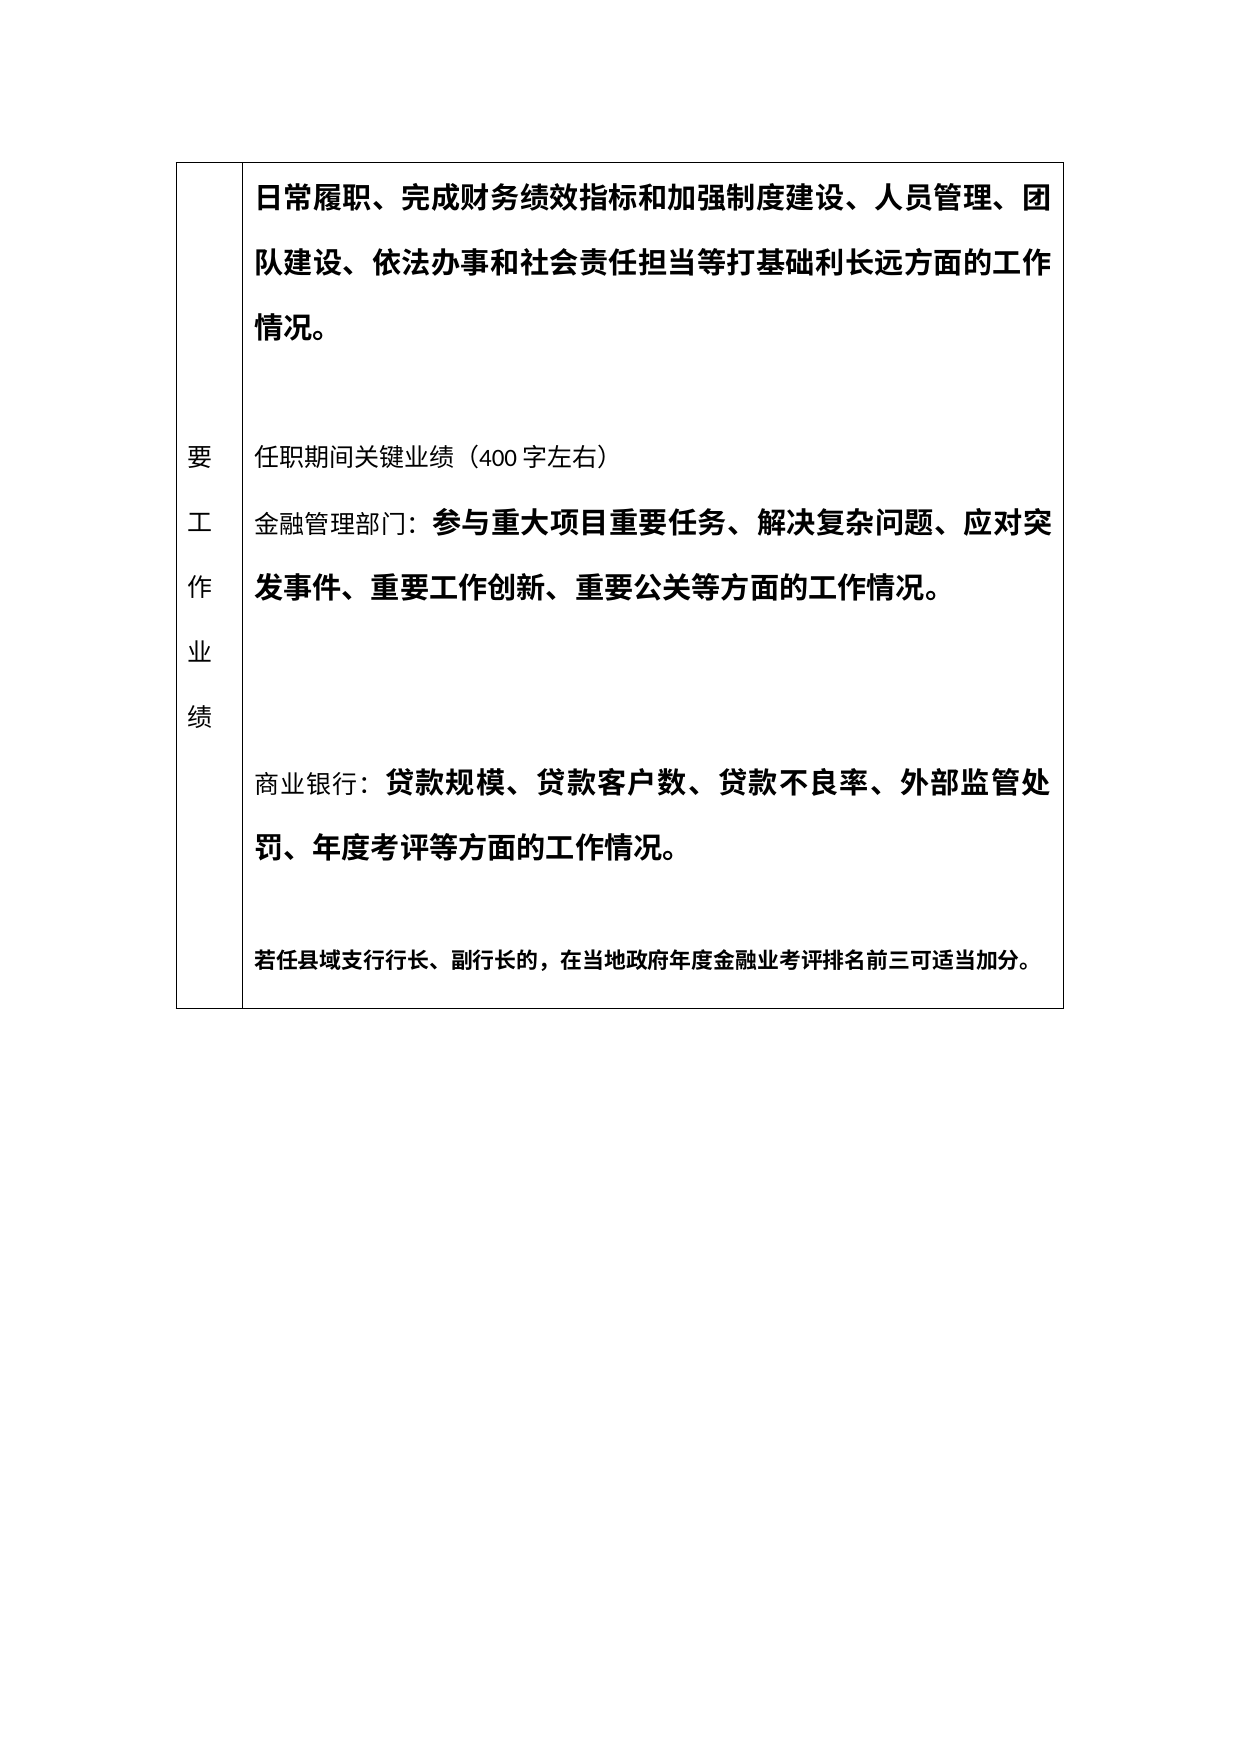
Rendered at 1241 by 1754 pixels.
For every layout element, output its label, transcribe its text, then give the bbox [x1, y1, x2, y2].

table_cell 主要工作业绩 [177, 163, 242, 1008]
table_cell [243, 163, 1063, 1008]
